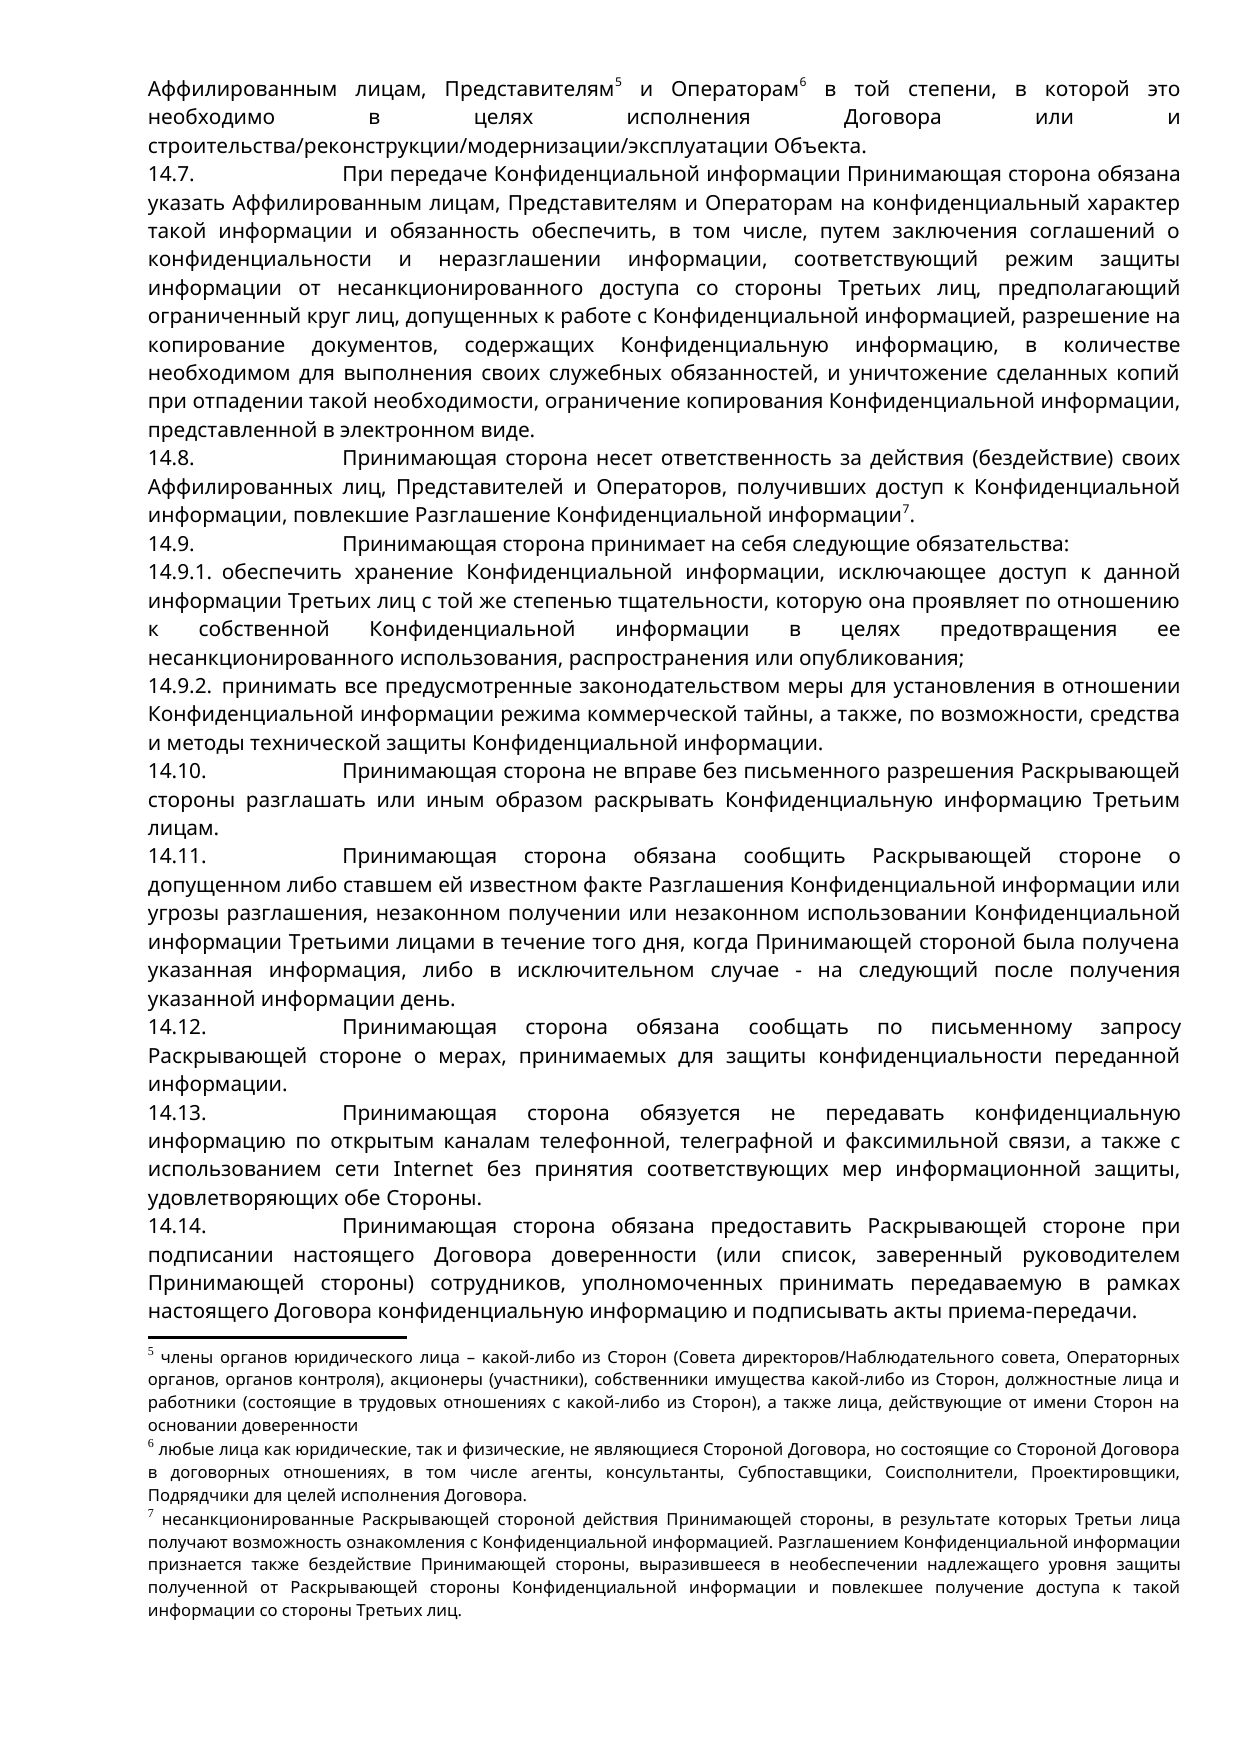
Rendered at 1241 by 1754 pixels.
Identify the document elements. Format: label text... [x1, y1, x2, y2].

list Принимающая сторона несет ответственность за действия (бездействие) своих Аффилированных лиц, Представителей и Операторов, получивших доступ к Конфиденциальной информации, повлекшие Разглашение Конфиденциальной информации. [148, 443, 1181, 529]
list Принимающая сторона обязана сообщать по письменному запросу Раскрывающей стороне о мерах, принимаемых для защиты конфиденциальности переданной информации. [148, 1012, 1181, 1098]
list Принимающая сторона не вправе без письменного разрешения Раскрывающей стороны разглашать или иным образом раскрывать Конфиденциальную информацию Третьим лицам. [148, 756, 1181, 842]
list Принимающая сторона обязана предоставить Раскрывающей стороне при подписании настоящего Договора доверенности (или список, заверенный руководителем Принимающей стороны) сотрудников, уполномоченных принимать передаваемую в рамках настоящего Договора конфиденциальную информацию и подписывать акты приема-передачи. [148, 1211, 1181, 1325]
list Принимающая сторона обязана сообщить Раскрывающей стороне о допущенном либо ставшем ей известном факте Разглашения Конфиденциальной информации или угрозы разглашения, незаконном получении или незаконном использовании Конфиденциальной информации Третьими лицами в течение того дня, когда Принимающей стороной была получена указанная информация, либо в исключительном случае - на следующий после получения указанной информации день. [148, 842, 1181, 1012]
list При передаче Конфиденциальной информации Принимающая сторона обязана указать Аффилированным лицам, Представителям и Операторам на конфиденциальный характер такой информации и обязанность обеспечить, в том числе, путем заключения соглашений о конфиденциальности и неразглашении информации, соответствующий режим защиты информации от несанкционированного доступа со стороны Третьих лиц, предполагающий ограниченный круг лиц, допущенных к работе с Конфиденциальной информацией, разрешение на копирование документов, содержащих Конфиденциальную информацию, в количестве необходимом для выполнения своих служебных обязанностей, и уничтожение сделанных копий при отпадении такой необходимости, ограничение копирования Конфиденциальной информации, представленной в электронном виде. [148, 159, 1181, 443]
list Принимающая сторона принимает на себя следующие обязательства: [148, 529, 1181, 557]
list Принимающая сторона обязуется не передавать конфиденциальную информацию по открытым каналам телефонной, телеграфной и факсимильной связи, а также с использованием сети Internet без принятия соответствующих мер информационной защиты, удовлетворяющих обе Стороны. [148, 1098, 1181, 1211]
list обеспечить хранение Конфиденциальной информации, исключающее доступ к данной информации Третьих лиц с той же степенью тщательности, которую она проявляет по отношению к собственной Конфиденциальной информации в целях предотвращения ее несанкционированного использования, распространения или опубликования; [148, 557, 1181, 671]
list принимать все предусмотренные законодательством меры для установления в отношении Конфиденциальной информации режима коммерческой тайны, а также, по возможности, средства и методы технической защиты Конфиденциальной информации. [148, 671, 1181, 756]
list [148, 74, 1181, 159]
